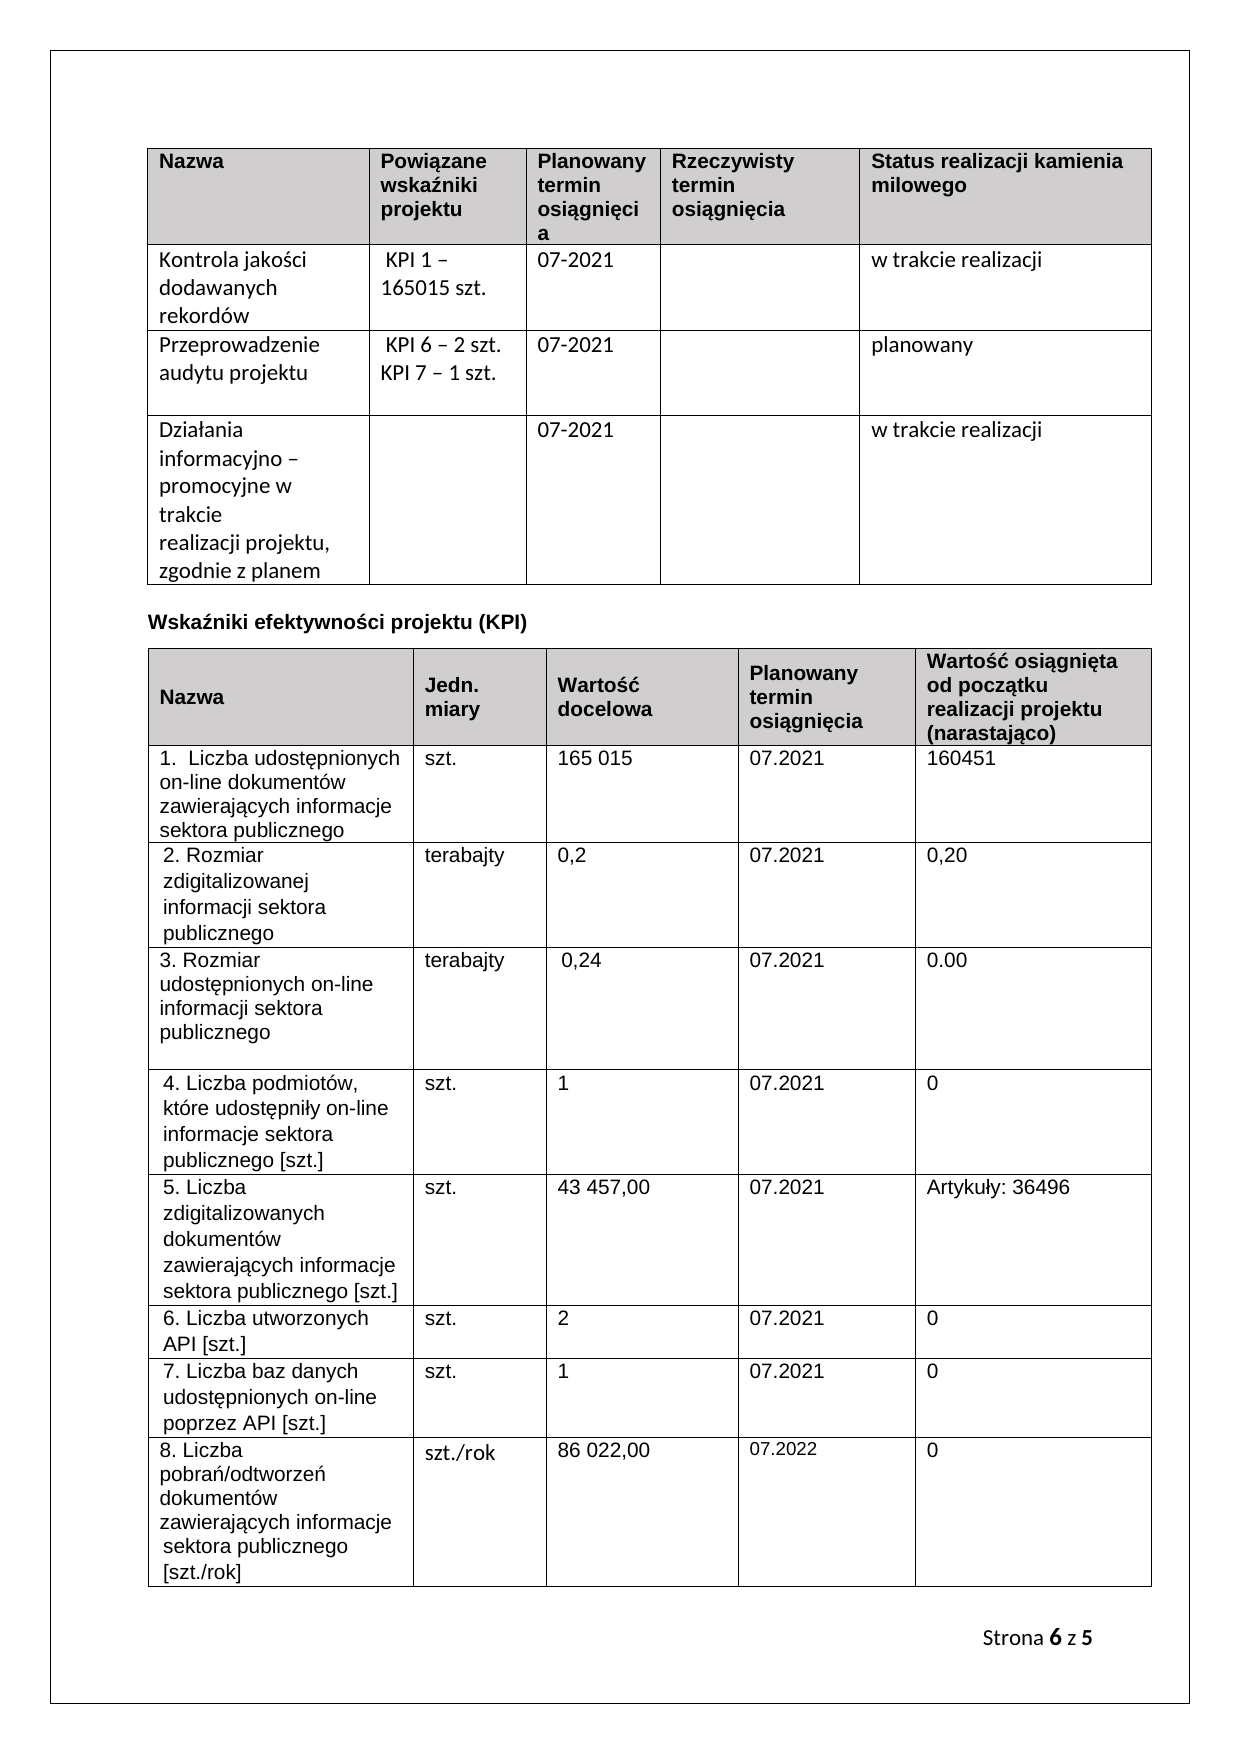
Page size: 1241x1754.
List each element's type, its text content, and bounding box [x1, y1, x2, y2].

table_cell szt./rok [414, 1438, 546, 1586]
table_cell szt. [414, 1070, 546, 1174]
table_cell 5. Liczba zdigitalizowanych dokumentów zawierających informacje sektora publicznego [szt.] [149, 1175, 413, 1305]
table_header Planowany termin osiągnięcia [527, 149, 660, 244]
table_cell szt. [414, 746, 546, 842]
table_cell szt. [414, 1306, 546, 1358]
table_cell 0,24 [547, 948, 738, 1069]
table_header Jedn. miary [414, 649, 546, 745]
table_cell 0 [916, 1070, 1151, 1174]
table_cell szt. [414, 1175, 546, 1305]
table_cell 07-2021 [527, 416, 660, 584]
table_cell [661, 416, 859, 584]
table_cell 2. Rozmiar zdigitalizowanej informacji sektora publicznego [149, 843, 413, 947]
table_cell terabajty [414, 948, 546, 1069]
table_cell [661, 245, 859, 329]
table_cell 8. Liczba pobrań/odtworzeń dokumentów zawierających informacje sektora publicznego [szt./rok] [149, 1438, 413, 1586]
table_cell [661, 331, 859, 414]
table_header Nazwa [148, 149, 369, 244]
table_cell 1. Liczba udostępnionych on-line dokumentów zawierających informacje sektora publicznego [149, 746, 413, 842]
table_cell 0 [916, 1306, 1151, 1358]
table_cell 07-2021 [527, 331, 660, 414]
table_header Wartość osiągnięta od początku realizacji projektu (narastająco) [916, 649, 1151, 745]
table_cell 07-2021 [527, 245, 660, 329]
table_cell 07.2021 [739, 1306, 915, 1358]
table_cell 0,20 [916, 843, 1151, 947]
table_header Nazwa [149, 649, 413, 745]
table_cell 07.2021 [739, 1175, 915, 1305]
table_cell Artykuły: 36496 [916, 1175, 1151, 1305]
table_cell w trakcie realizacji [860, 416, 1151, 584]
table_header Wartość docelowa [547, 649, 738, 745]
table_cell 0 [916, 1359, 1151, 1437]
table_cell planowany [860, 331, 1151, 414]
table_cell Działania informacyjno – promocyjne w trakcie realizacji projektu, zgodnie z planem [148, 416, 369, 584]
table_cell 07.2021 [739, 843, 915, 947]
table_cell 07.2021 [739, 746, 915, 842]
table_cell 160451 [916, 746, 1151, 842]
table_cell 43 457,00 [547, 1175, 738, 1305]
table_cell 2 [547, 1306, 738, 1358]
table_header Planowany termin osiągnięcia [739, 649, 915, 745]
table_header Rzeczywisty termin osiągnięcia [661, 149, 859, 244]
text Wskaźniki efektywności projektu (KPI) [148, 610, 1093, 634]
table_cell 6. Liczba utworzonych API [szt.] [149, 1306, 413, 1358]
table_cell 3. Rozmiar udostępnionych on-line informacji sektora publicznego [149, 948, 413, 1069]
table_cell 0,2 [547, 843, 738, 947]
table_cell terabajty [414, 843, 546, 947]
table_cell Kontrola jakości dodawanych rekordów [148, 245, 369, 329]
table_cell 165 015 [547, 746, 738, 842]
table_cell 1 [547, 1359, 738, 1437]
table_cell 0 [916, 1438, 1151, 1586]
table_cell 1 [547, 1070, 738, 1174]
table_header Status realizacji kamienia milowego [860, 149, 1151, 244]
table_cell Przeprowadzenie audytu projektu [148, 331, 369, 414]
table_cell KPI 1 – 165015 szt. [370, 245, 526, 329]
table_cell 07.2021 [739, 948, 915, 1069]
table_cell KPI 6 – 2 szt. KPI 7 – 1 szt. [370, 331, 526, 414]
table_header Powiązane wskaźniki projektu [370, 149, 526, 244]
table_cell 07.2022 [739, 1438, 915, 1586]
table_cell 0.00 [916, 948, 1151, 1069]
table_cell 86 022,00 [547, 1438, 738, 1586]
table_cell szt. [414, 1359, 546, 1437]
table_cell [370, 416, 526, 584]
table_cell 7. Liczba baz danych udostępnionych on-line poprzez API [szt.] [149, 1359, 413, 1437]
table_cell w trakcie realizacji [860, 245, 1151, 329]
table_cell 4. Liczba podmiotów, które udostępniły on-line informacje sektora publicznego [szt.] [149, 1070, 413, 1174]
table_cell 07.2021 [739, 1070, 915, 1174]
table_cell 07.2021 [739, 1359, 915, 1437]
